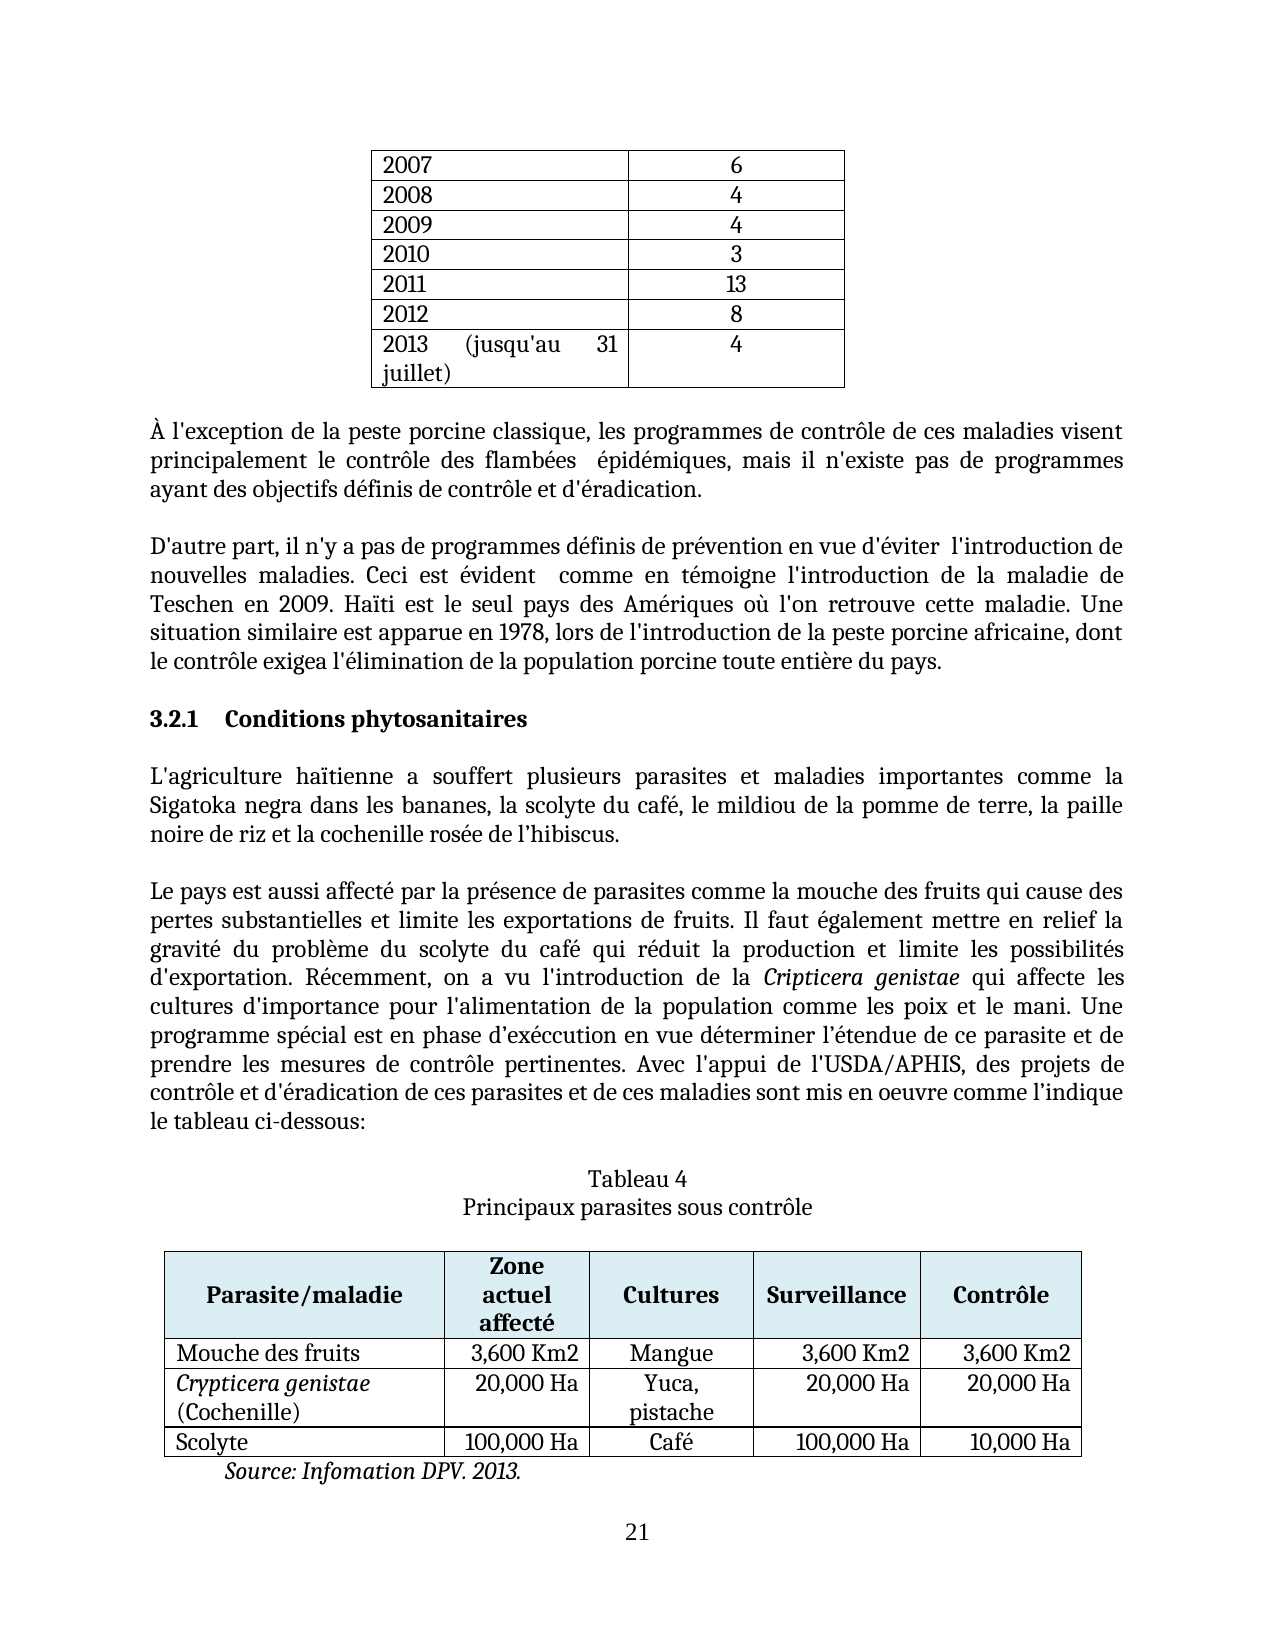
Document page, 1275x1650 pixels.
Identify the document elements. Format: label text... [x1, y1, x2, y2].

text Le pays est aussi affecté par la présence de parasites comme la mouche des fruits qui cause des pertes substantielles et limite les exportations de fruits. Il faut également mettre en relief la gravité du problème du scolyte du café qui réduit la production et limite les possibilités d'exportation. Récemment, on a vu l'introduction de la Cripticera genistae qui affecte les cultures d'importance pour l'alimentation de la population comme les poix et le mani. Une programme spécial est en phase d’exéccution en vue déterminer l’étendue de ce parasite et de prendre les mesures de contrôle pertinentes. Avec l'appui de l'USDA/APHIS, des projets de contrôle et d'éradication de ces parasites et de ces maladies sont mis en oeuvre comme l’indique le tableau ci-dessous: [150, 877, 1125, 1136]
table_header Zone actuel affecté [445, 1252, 589, 1338]
text L'agriculture haïtienne a souffert plusieurs parasites et maladies importantes comme la Sigatoka negra dans les bananes, la scolyte du café, le mildiou de la pomme de terre, la paille noire de riz et la cochenille rosée de l’hibiscus. [150, 762, 1125, 848]
table_cell 3 [629, 240, 844, 269]
text D'autre part, il n'y a pas de programmes définis de prévention en vue d'éviter l'introduction de nouvelles maladies. Ceci est évident comme en témoigne l'introduction de la maladie de Teschen en 2009. Haïti est le seul pays des Amériques où l'on retrouve cette maladie. Une situation similaire est apparue en 1978, lors de l'introduction de la peste porcine africaine, dont le contrôle exigea l'élimination de la population porcine toute entière du pays. [150, 532, 1125, 676]
list Principaux parasites sous contrôle [150, 1193, 1125, 1222]
table_cell Mouche des fruits [165, 1339, 444, 1368]
table_cell Mangue [590, 1339, 753, 1368]
table_cell 10,000 Ha [921, 1428, 1081, 1456]
table_cell 4 [629, 330, 844, 387]
table_cell Scolyte [165, 1428, 444, 1456]
table_cell 2008 [372, 181, 628, 209]
table_header Cultures [590, 1252, 753, 1338]
table_cell 2010 [372, 240, 628, 269]
text À l'exception de la peste porcine classique, les programmes de contrôle de ces maladies visent principalement le contrôle des flambées épidémiques, mais il n'existe pas de programmes ayant des objectifs définis de contrôle et d'éradication. [150, 417, 1125, 503]
table_header Surveillance [754, 1252, 920, 1338]
table_cell 20,000 Ha [445, 1369, 589, 1426]
table_cell 4 [629, 211, 844, 239]
table_cell Café [590, 1428, 753, 1456]
list 3.2.1 Conditions phytosanitaires [150, 704, 1125, 733]
table_cell 20,000 Ha [754, 1369, 920, 1426]
table_cell 100,000 Ha [445, 1428, 589, 1456]
table_header Contrôle [921, 1252, 1081, 1338]
list Tableau 4 [150, 1164, 1125, 1193]
table_cell 100,000 Ha [754, 1428, 920, 1456]
table_cell 2007 [372, 151, 628, 180]
table_cell Yuca, pistache [590, 1369, 753, 1426]
table_cell 8 [629, 300, 844, 329]
table_cell 2009 [372, 211, 628, 239]
table_cell 4 [629, 181, 844, 209]
list Source: Infomation DPV. 2013. [225, 1457, 1125, 1486]
table_cell 6 [629, 151, 844, 180]
table_cell 2013 (jusqu'au 31 juillet) [372, 330, 628, 387]
table_cell 3,600 Km2 [921, 1339, 1081, 1368]
table_cell 13 [629, 270, 844, 299]
table_cell 20,000 Ha [921, 1369, 1081, 1426]
table_cell 3,600 Km2 [445, 1339, 589, 1368]
table_cell Crypticera genistae (Cochenille) [165, 1369, 444, 1426]
table_header Parasite/maladie [165, 1252, 444, 1338]
table_cell 3,600 Km2 [754, 1339, 920, 1368]
table_cell 2011 [372, 270, 628, 299]
table_cell 2012 [372, 300, 628, 329]
